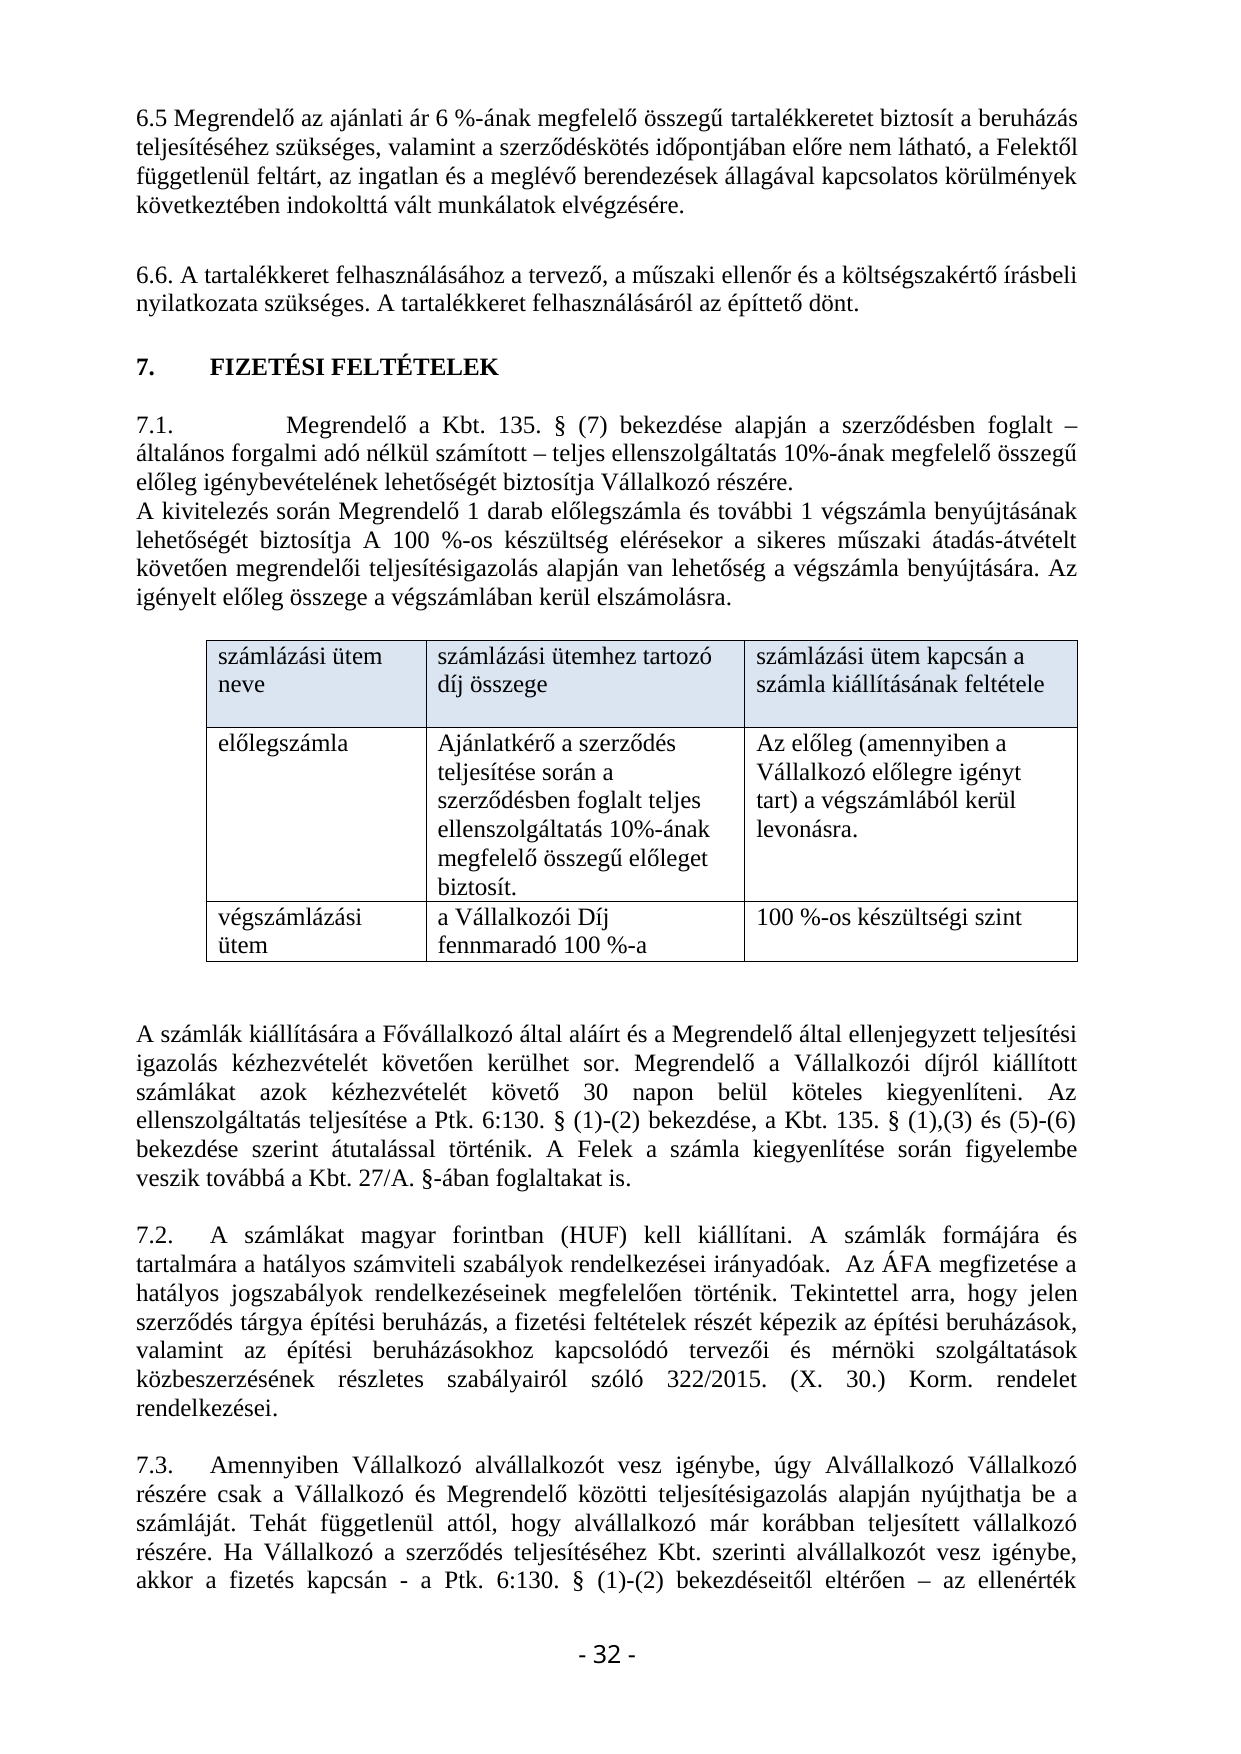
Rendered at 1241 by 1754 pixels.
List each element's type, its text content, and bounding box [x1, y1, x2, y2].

table_header számlázási ütem kapcsán a számla kiállításának feltétele [745, 641, 1077, 727]
table_cell előlegszámla [207, 728, 426, 901]
table_header számlázási ütem neve [207, 641, 426, 727]
text 7. FIZETÉSI FELTÉTELEK [136, 352, 1078, 381]
text 6.6. A tartalékkeret felhasználásához a tervező, a műszaki ellenőr és a költségszakértő írásbeli nyilatkozata szükséges. A tartalékkeret felhasználásáról az építtető dönt. [136, 260, 1078, 317]
text 7.1. Megrendelő a Kbt. 135. § (7) bekezdése alapján a szerződésben foglalt – általános forgalmi adó nélkül számított – teljes ellenszolgáltatás 10%-ának megfelelő összegű előleg igénybevételének lehetőségét biztosítja Vállalkozó részére. [136, 410, 1078, 496]
text A kivitelezés során Megrendelő 1 darab előlegszámla és további 1 végszámla benyújtásának lehetőségét biztosítja A 100 %-os készültség elérésekor a sikeres műszaki átadás-átvételt követően megrendelői teljesítésigazolás alapján van lehetőség a végszámla benyújtására. Az igényelt előleg összege a végszámlában kerül elszámolásra. [136, 496, 1078, 611]
table_header számlázási ütemhez tartozó díj összege [427, 641, 744, 727]
table_cell Ajánlatkérő a szerződés teljesítése során a szerződésben foglalt teljes ellenszolgáltatás 10%-ának megfelelő összegű előleget biztosít. [427, 728, 744, 901]
text 7.2. A számlákat magyar forintban (HUF) kell kiállítani. A számlák formájára és tartalmára a hatályos számviteli szabályok rendelkezései irányadóak. Az ÁFA megfizetése a hatályos jogszabályok rendelkezéseinek megfelelően történik. Tekintettel arra, hogy jelen szerződés tárgya építési beruházás, a fizetési feltételek részét képezik az építési beruházások, valamint az építési beruházásokhoz kapcsolódó tervezői és mérnöki szolgáltatások közbeszerzésének részletes szabályairól szóló 322/2015. (X. 30.) Korm. rendelet rendelkezései. [136, 1221, 1078, 1422]
table_cell a Vállalkozói Díj fennmaradó 100 %-a [427, 902, 744, 961]
table_cell Az előleg (amennyiben a Vállalkozó előlegre igényt tart) a végszámlából kerül levonásra. [745, 728, 1077, 901]
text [136, 1451, 1078, 1594]
table_cell 100 %-os készültségi szint [745, 902, 1077, 961]
text A számlák kiállítására a Fővállalkozó által aláírt és a Megrendelő által ellenjegyzett teljesítési igazolás kézhezvételét követően kerülhet sor. Megrendelő a Vállalkozói díjról kiállított számlákat azok kézhezvételét követő 30 napon belül köteles kiegyenlíteni. Az ellenszolgáltatás teljesítése a Ptk. 6:130. § (1)-(2) bekezdése, a Kbt. 135. § (1),(3) és (5)-(6) bekezdése szerint átutalással történik. A Felek a számla kiegyenlítése során figyelembe veszik továbbá a Kbt. 27/A. §-ában foglaltakat is. [136, 1019, 1078, 1192]
table_cell végszámlázási ütem [207, 902, 426, 961]
text 6.5 Megrendelő az ajánlati ár 6 %-ának megfelelő összegű tartalékkeretet biztosít a beruházás teljesítéséhez szükséges, valamint a szerződéskötés időpontjában előre nem látható, a Felektől függetlenül feltárt, az ingatlan és a meglévő berendezések állagával kapcsolatos körülmények következtében indokolttá vált munkálatok elvégzésére. [136, 103, 1078, 218]
